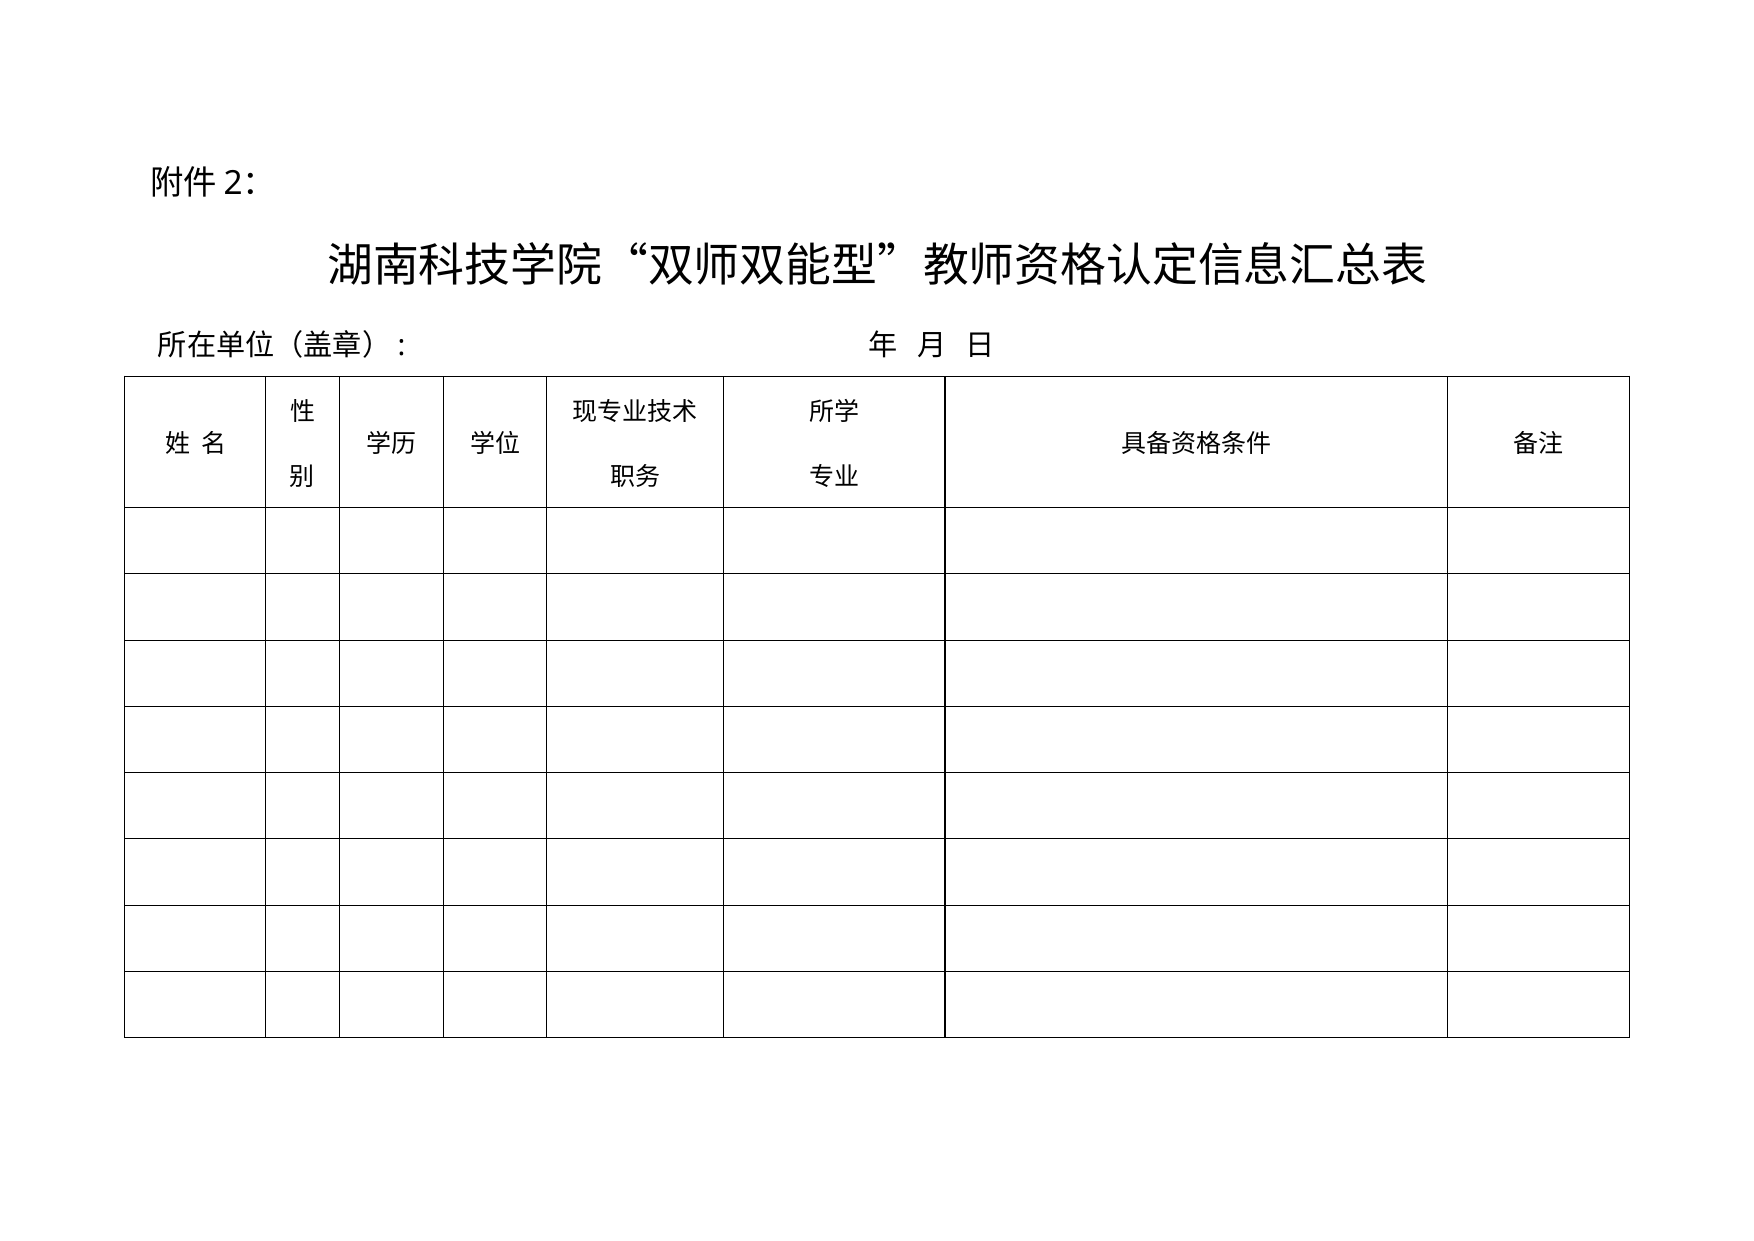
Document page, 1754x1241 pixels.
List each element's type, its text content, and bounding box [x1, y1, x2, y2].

table_cell [946, 508, 1447, 573]
table_cell [724, 773, 944, 838]
table_cell [547, 972, 723, 1037]
table_cell [1448, 707, 1629, 772]
table_cell [444, 773, 546, 838]
table_cell [547, 773, 723, 838]
table_cell [125, 641, 265, 706]
table_cell [946, 972, 1447, 1037]
table_cell [444, 906, 546, 971]
table_cell [724, 707, 944, 772]
table_cell [547, 906, 723, 971]
table_cell [444, 574, 546, 639]
table_cell [547, 641, 723, 706]
table_cell [724, 574, 944, 639]
table_cell [340, 641, 443, 706]
table_cell [1448, 641, 1629, 706]
table_cell [125, 839, 265, 904]
table_cell [724, 641, 944, 706]
table_cell [946, 574, 1447, 639]
table_cell [266, 972, 339, 1037]
table_cell [444, 707, 546, 772]
table_cell [946, 707, 1447, 772]
table_cell [547, 839, 723, 904]
table_cell [946, 839, 1447, 904]
table_cell [1448, 839, 1629, 904]
table_cell [547, 508, 723, 573]
table_cell [946, 906, 1447, 971]
table_cell [444, 972, 546, 1037]
table_cell [266, 641, 339, 706]
table_cell [946, 641, 1447, 706]
table_cell [125, 707, 265, 772]
table_cell [266, 707, 339, 772]
text 湖南科技学院“双师双能型”教师资格认定信息汇总表 [150, 212, 1604, 310]
table_cell [547, 707, 723, 772]
table_cell [1448, 906, 1629, 971]
text 所在单位（盖章） : 年 月 日 [150, 310, 1604, 376]
table_header 备注 [1448, 377, 1629, 507]
table_cell [266, 508, 339, 573]
table_cell [266, 773, 339, 838]
table_cell [444, 839, 546, 904]
table_cell [125, 574, 265, 639]
table_cell [1448, 508, 1629, 573]
table_header 学历 [340, 377, 443, 507]
table_cell [125, 773, 265, 838]
table_cell [266, 839, 339, 904]
table_cell [340, 574, 443, 639]
table_cell [340, 972, 443, 1037]
table_cell [444, 641, 546, 706]
table_header 现专业技术 职务 [547, 377, 723, 507]
table_header 所学 专业 [724, 377, 944, 507]
table_cell [340, 707, 443, 772]
table_cell [1448, 773, 1629, 838]
table_header 姓 名 [125, 377, 265, 507]
table_cell [444, 508, 546, 573]
table_cell [1448, 574, 1629, 639]
table_cell [724, 839, 944, 904]
table_cell [724, 508, 944, 573]
table_cell [547, 574, 723, 639]
table_cell [125, 906, 265, 971]
table_cell [946, 773, 1447, 838]
table_header 性 别 [266, 377, 339, 507]
table_cell [340, 839, 443, 904]
table_cell [1448, 972, 1629, 1037]
table_header 具备资格条件 [946, 377, 1447, 507]
table_cell [125, 972, 265, 1037]
table_cell [724, 972, 944, 1037]
table_cell [724, 906, 944, 971]
table_cell [340, 508, 443, 573]
text 附件2： [150, 147, 1604, 212]
table_cell [340, 773, 443, 838]
table_cell [266, 906, 339, 971]
table_cell [125, 508, 265, 573]
table_cell [340, 906, 443, 971]
table_cell [266, 574, 339, 639]
table_header 学位 [444, 377, 546, 507]
